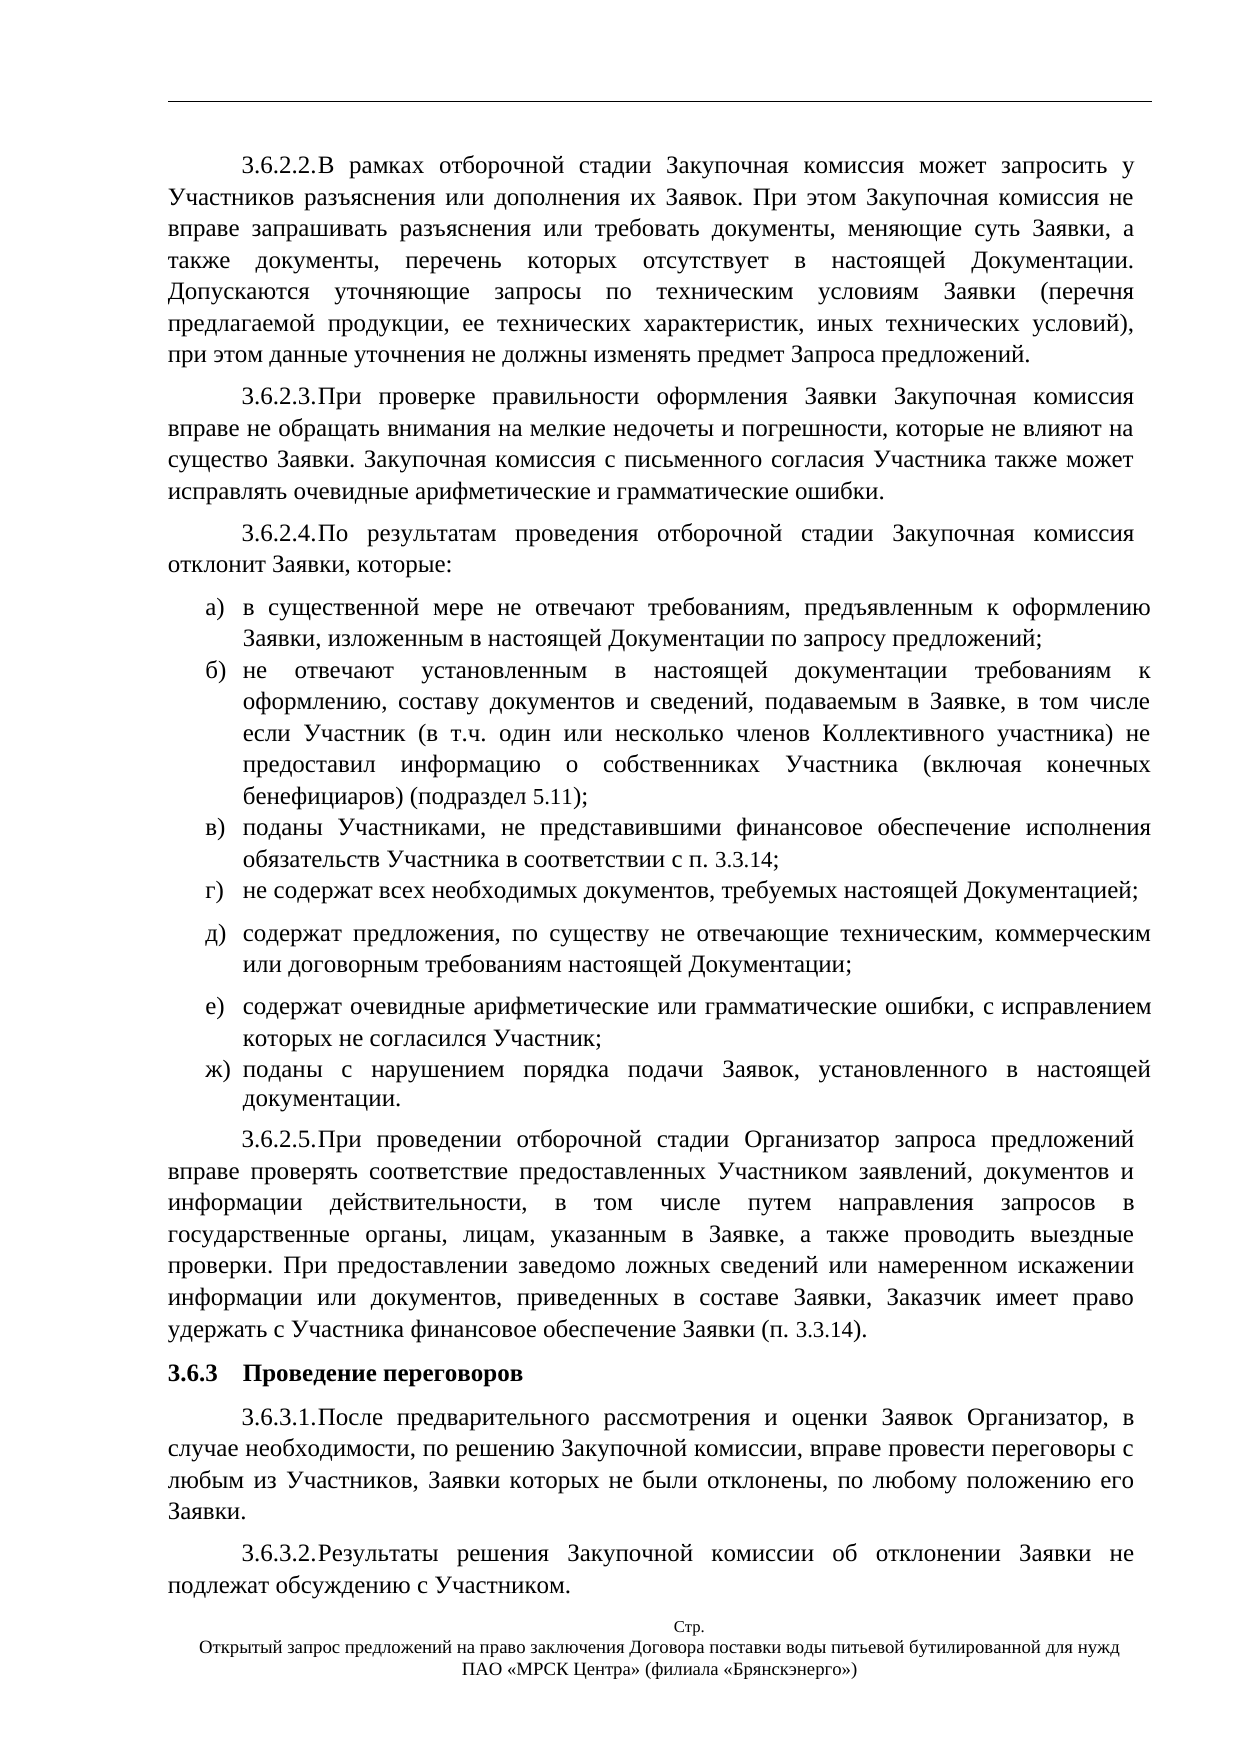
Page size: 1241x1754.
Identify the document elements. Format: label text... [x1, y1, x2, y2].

list в существенной мере не отвечают требованиям, предъявленным к оформлению Заявки, изложенным в настоящей Документации по запросу предложений; [205, 592, 1152, 652]
list не содержат всех необходимых документов, требуемых настоящей Документацией; [205, 876, 1152, 904]
list поданы Участниками, не представившими финансовое обеспечение исполнения обязательств Участника в соответствии с п. 3.3.14; [205, 812, 1152, 873]
list После предварительного рассмотрения и оценки Заявок Организатор, в случае необходимости, по решению Закупочной комиссии, вправе провести переговоры с любым из Участников, Заявки которых не были отклонены, по любому положению его Заявки. [168, 1402, 1135, 1525]
list не отвечают установленным в настоящей документации требованиям к оформлению, составу документов и сведений, подаваемым в Заявке, в том числе если Участник (в т.ч. один или несколько членов Коллективного участника) не предоставил информацию о собственниках Участника (включая конечных бенефициаров) (подраздел 5.11); [205, 655, 1152, 810]
list При проведении отборочной стадии Организатор запроса предложений вправе проверять соответствие предоставленных Участником заявлений, документов и информации действительности, в том числе путем направления запросов в государственные органы, лицам, указанным в Заявке, а также проводить выездные проверки. При предоставлении заведомо ложных сведений или намеренном искажении информации или документов, приведенных в составе Заявки, Заказчик имеет право удержать с Участника финансовое обеспечение Заявки (п. 3.3.14). [168, 1124, 1135, 1342]
subtitle Проведение переговоров [168, 1358, 1152, 1386]
list содержат очевидные арифметические или грамматические ошибки, с исправлением которых не согласился Участник; [205, 991, 1152, 1051]
list Результаты решения Закупочной комиссии об отклонении Заявки не подлежат обсуждению с Участником. [168, 1538, 1135, 1599]
list По результатам проведения отборочной стадии Закупочная комиссия отклонит Заявки, которые: [168, 518, 1135, 578]
list В рамках отборочной стадии Закупочная комиссия может запросить у Участников разъяснения или дополнения их Заявок. При этом Закупочная комиссия не вправе запрашивать разъяснения или требовать документы, меняющие суть Заявки, а также документы, перечень которых отсутствует в настоящей Документации. Допускаются уточняющие запросы по техническим условиям Заявки (перечня предлагаемой продукции, ее технических характеристик, иных технических условий), при этом данные уточнения не должны изменять предмет Запроса предложений. [168, 150, 1135, 368]
list содержат предложения, по существу не отвечающие техническим, коммерческим или договорным требованиям настоящей Документации; [205, 918, 1152, 978]
list При проверке правильности оформления Заявки Закупочная комиссия вправе не обращать внимания на мелкие недочеты и погрешности, которые не влияют на существо Заявки. Закупочная комиссия с письменного согласия Участника также может исправлять очевидные арифметические и грамматические ошибки. [168, 381, 1135, 505]
list поданы с нарушением порядка подачи Заявок, установленного в настоящей документации. [205, 1054, 1152, 1112]
